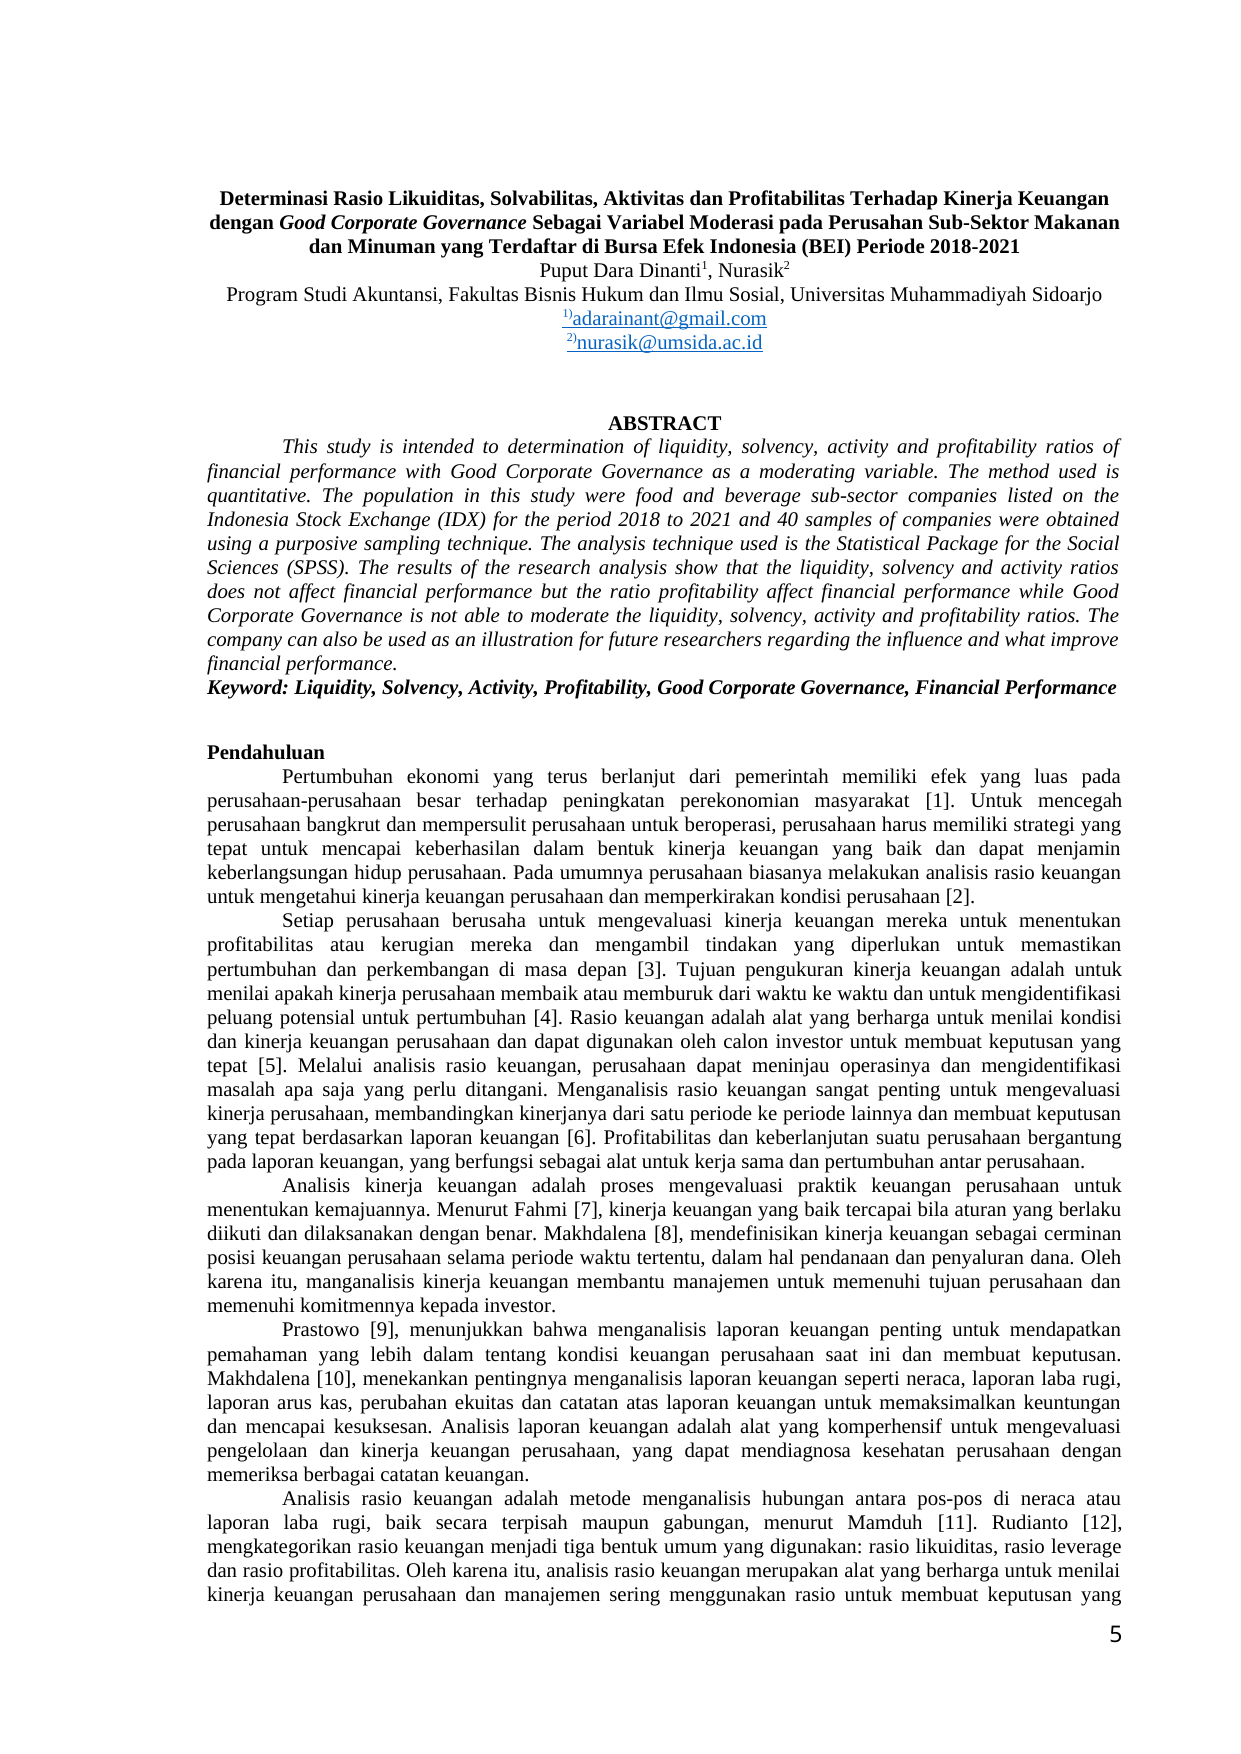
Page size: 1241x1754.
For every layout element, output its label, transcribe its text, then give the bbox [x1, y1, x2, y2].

subtitle Determinasi Rasio Likuiditas, Solvabilitas, Aktivitas dan Profitabilitas Terhadap Kinerja Keuangan dengan Good Corporate Governance Sebagai Variabel Moderasi pada Perusahan Sub-Sektor Makanan dan Minuman yang Terdaftar di Bursa Efek Indonesia (BEI) Periode 2018-2021 [207, 186, 1122, 258]
text This study is intended to determination of liquidity, solvency, activity and profitability ratios of financial performance with Good Corporate Governance as a moderating variable. The method used is quantitative. The population in this study were food and beverage sub-sector companies listed on the Indonesia Stock Exchange (IDX) for the period 2018 to 2021 and 40 samples of companies were obtained using a purposive sampling technique. The analysis technique used is the Statistical Package for the Social Sciences (SPSS). The results of the research analysis show that the liquidity, solvency and activity ratios does not affect financial performance but the ratio profitability affect financial performance while Good Corporate Governance is not able to moderate the liquidity, solvency, activity and profitability ratios. The company can also be used as an illustration for future researchers regarding the influence and what improve financial performance. [207, 434, 1122, 675]
text Setiap perusahaan berusaha untuk mengevaluasi kinerja keuangan mereka untuk menentukan profitabilitas atau kerugian mereka dan mengambil tindakan yang diperlukan untuk memastikan pertumbuhan dan perkembangan di masa depan [3]. Tujuan pengukuran kinerja keuangan adalah untuk menilai apakah kinerja perusahaan membaik atau memburuk dari waktu ke waktu dan untuk mengidentifikasi peluang potensial untuk pertumbuhan [4]. Rasio keuangan adalah alat yang berharga untuk menilai kondisi dan kinerja keuangan perusahaan dan dapat digunakan oleh calon investor untuk membuat keputusan yang tepat [5]. Melalui analisis rasio keuangan, perusahaan dapat meninjau operasinya dan mengidentifikasi masalah apa saja yang perlu ditangani. Menganalisis rasio keuangan sangat penting untuk mengevaluasi kinerja perusahaan, membandingkan kinerjanya dari satu periode ke periode lainnya dan membuat keputusan yang tepat berdasarkan laporan keuangan [6]. Profitabilitas dan keberlanjutan suatu perusahaan bergantung pada laporan keuangan, yang berfungsi sebagai alat untuk kerja sama dan pertumbuhan antar perusahaan. [207, 908, 1122, 1173]
text Keyword: Liquidity, Solvency, Activity, Profitability, Good Corporate Governance, Financial Performance [207, 675, 1122, 699]
text Analisis kinerja keuangan adalah proses mengevaluasi praktik keuangan perusahaan untuk menentukan kemajuannya. Menurut Fahmi [7], kinerja keuangan yang baik tercapai bila aturan yang berlaku diikuti dan dilaksanakan dengan benar. Makhdalena [8], mendefinisikan kinerja keuangan sebagai cerminan posisi keuangan perusahaan selama periode waktu tertentu, dalam hal pendanaan dan penyaluran dana. Oleh karena itu, manganalisis kinerja keuangan membantu manajemen untuk memenuhi tujuan perusahaan dan memenuhi komitmennya kepada investor. [207, 1173, 1122, 1317]
text Prastowo [9], menunjukkan bahwa menganalisis laporan keuangan penting untuk mendapatkan pemahaman yang lebih dalam tentang kondisi keuangan perusahaan saat ini dan membuat keputusan. Makhdalena [10], menekankan pentingnya menganalisis laporan keuangan seperti neraca, laporan laba rugi, laporan arus kas, perubahan ekuitas dan catatan atas laporan keuangan untuk memaksimalkan keuntungan dan mencapai kesuksesan. Analisis laporan keuangan adalah alat yang komperhensif untuk mengevaluasi pengelolaan dan kinerja keuangan perusahaan, yang dapat mendiagnosa kesehatan perusahaan dengan memeriksa berbagai catatan keuangan. [207, 1317, 1122, 1486]
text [207, 1486, 1122, 1606]
text Pertumbuhan ekonomi yang terus berlanjut dari pemerintah memiliki efek yang luas pada perusahaan-perusahaan besar terhadap peningkatan perekonomian masyarakat [1]. Untuk mencegah perusahaan bangkrut dan mempersulit perusahaan untuk beroperasi, perusahaan harus memiliki strategi yang tepat untuk mencapai keberhasilan dalam bentuk kinerja keuangan yang baik dan dapat menjamin keberlangsungan hidup perusahaan. Pada umumnya perusahaan biasanya melakukan analisis rasio keuangan untuk mengetahui kinerja keuangan perusahaan dan memperkirakan kondisi perusahaan [2]. [207, 764, 1122, 908]
subtitle ABSTRACT [207, 410, 1122, 434]
text 2)nurasik@umsida.ac.id [207, 330, 1122, 354]
text Puput Dara Dinanti1, Nurasik2 [207, 258, 1122, 282]
text 1)adarainant@gmail.com [207, 306, 1122, 330]
subtitle Pendahuluan [207, 740, 1122, 764]
text Program Studi Akuntansi, Fakultas Bisnis Hukum dan Ilmu Sosial, Universitas Muhammadiyah Sidoarjo [207, 282, 1122, 306]
